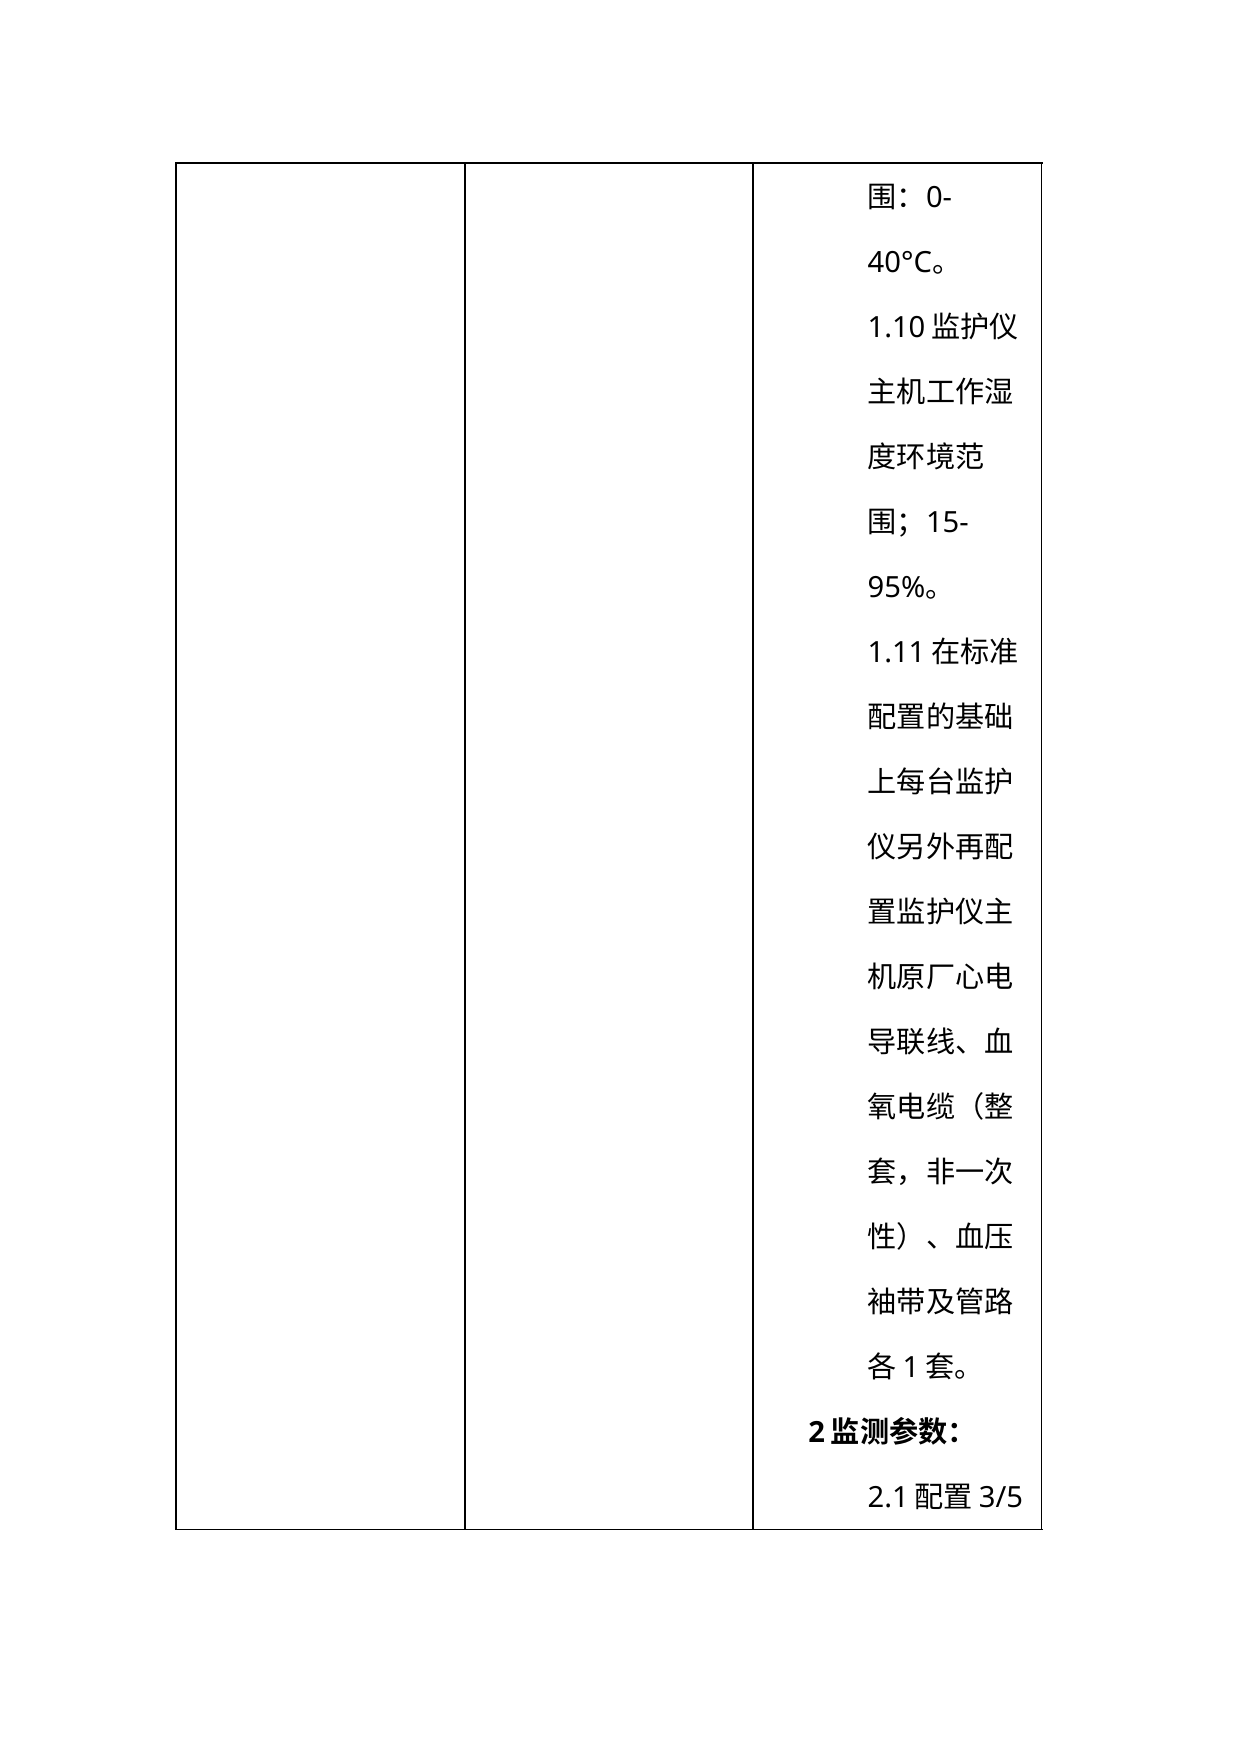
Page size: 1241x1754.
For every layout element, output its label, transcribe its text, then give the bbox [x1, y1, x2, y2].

table_cell 1 [177, 164, 464, 1528]
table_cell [754, 164, 1041, 1528]
table_cell [466, 164, 752, 1528]
